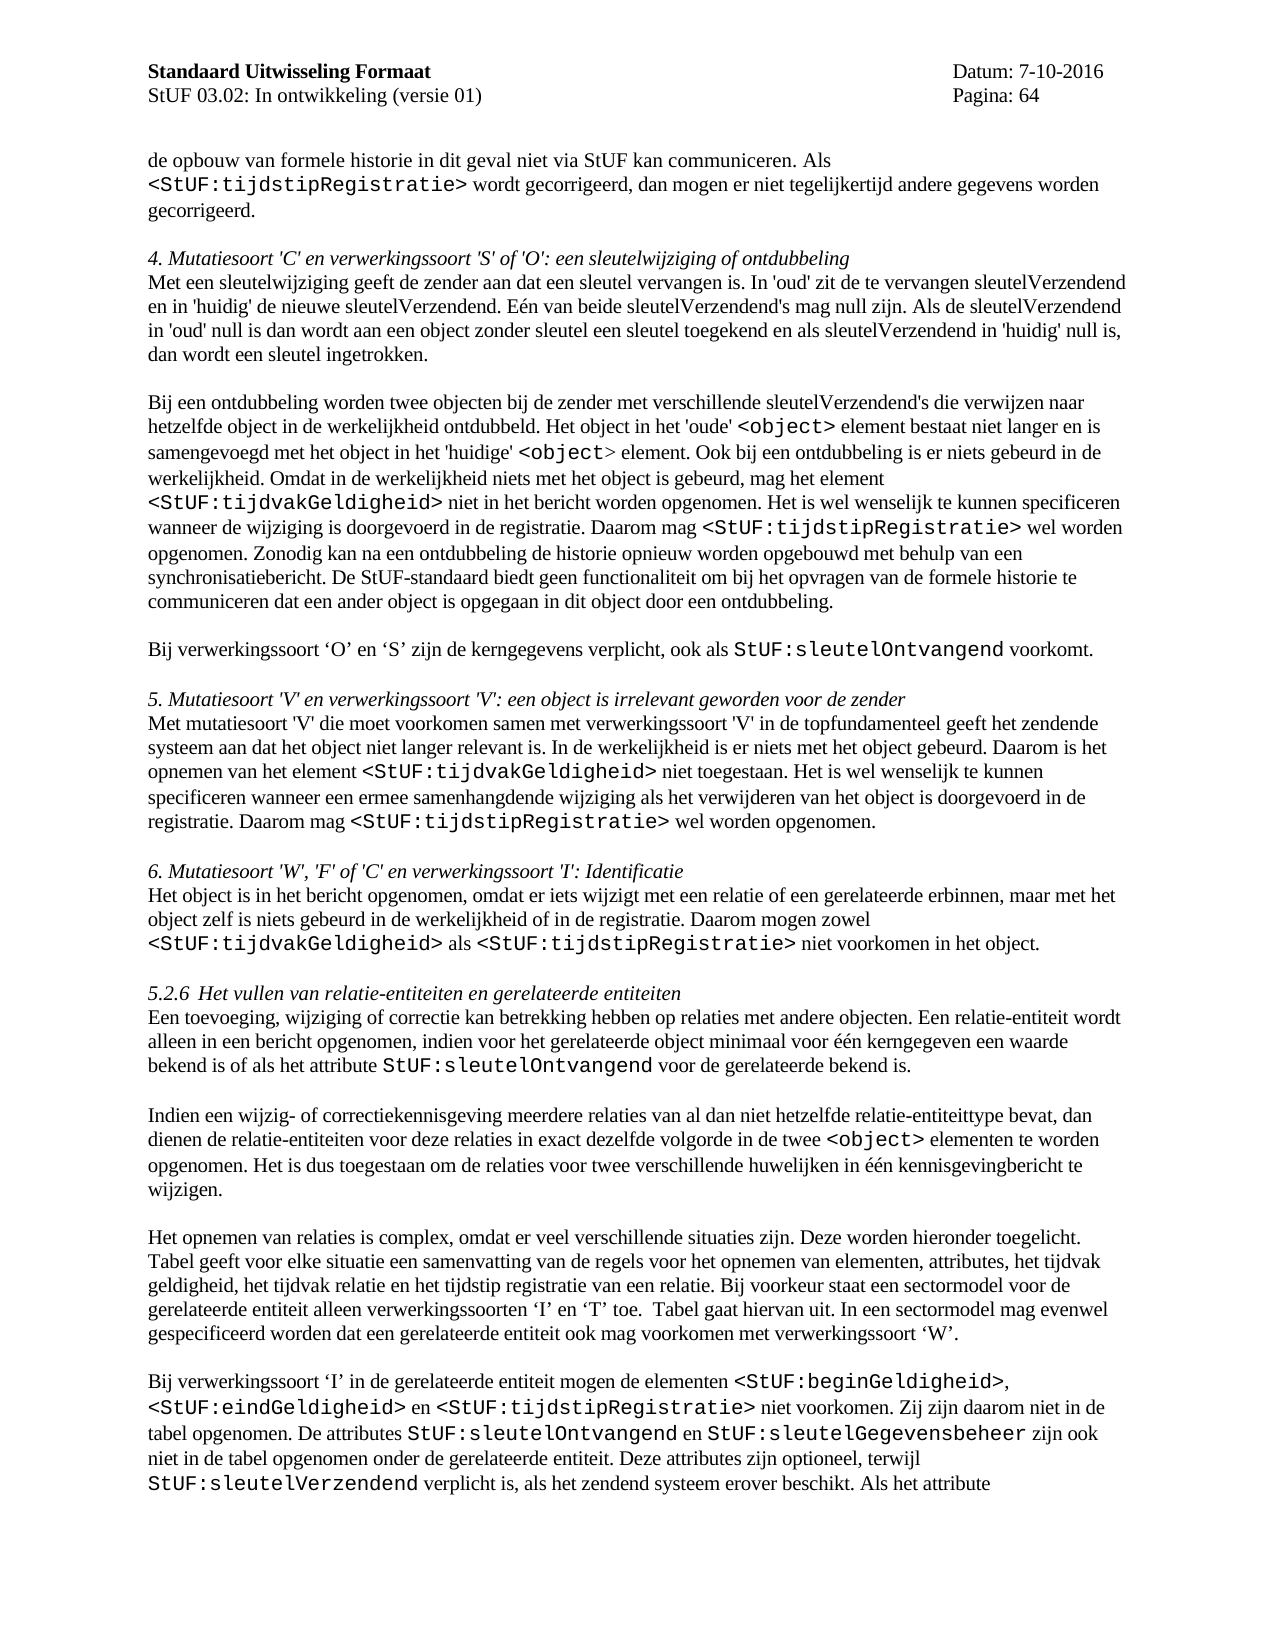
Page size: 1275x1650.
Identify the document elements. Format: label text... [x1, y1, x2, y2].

text 5. Mutatiesoort 'V' en verwerkingssoort 'V': een object is irrelevant geworden voor de zender [148, 687, 1127, 711]
text Met mutatiesoort 'V' die moet voorkomen samen met verwerkingssoort 'V' in de topfundamenteel geeft het zendende systeem aan dat het object niet langer relevant is. In de werkelijkheid is er niets met het object gebeurd. Daarom is het opnemen van het element <StUF:tijdvakGeldigheid> niet toegestaan. Het is wel wenselijk te kunnen specificeren wanneer een ermee samenhangdende wijziging als het verwijderen van het object is doorgevoerd in de registratie. Daarom mag <StUF:tijdstipRegistratie> wel worden opgenomen. [148, 711, 1127, 835]
text 6. Mutatiesoort 'W', 'F' of 'C' en verwerkingssoort 'I': Identificatie [148, 859, 1127, 883]
text 4. Mutatiesoort 'C' en verwerkingssoort 'S' of 'O': een sleutelwijziging of ontdubbeling [148, 246, 1127, 270]
text Indien een wijzig- of correctiekennisgeving meerdere relaties van al dan niet hetzelfde relatie-entiteittype bevat, dan dienen de relatie-entiteiten voor deze relaties in exact dezelfde volgorde in de twee <object> elementen te worden opgenomen. Het is dus toegestaan om de relaties voor twee verschillende huwelijken in één kennisgevingbericht te wijzigen. [148, 1103, 1127, 1201]
text Bij verwerkingssoort ‘O’ en ‘S’ zijn de kerngegevens verplicht, ook als StUF:sleutelOntvangend voorkomt. [148, 637, 1127, 663]
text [148, 148, 1127, 222]
text Het opnemen van relaties is complex, omdat er veel verschillende situaties zijn. Deze worden hieronder toegelicht. Tabel geeft voor elke situatie een samenvatting van de regels voor het opnemen van elementen, attributes, het tijdvak geldigheid, het tijdvak relatie en het tijdstip registratie van een relatie. Bij voorkeur staat een sectormodel voor de gerelateerde entiteit alleen verwerkingssoorten ‘I’ en ‘T’ toe. Tabel gaat hiervan uit. In een sectormodel mag evenwel gespecificeerd worden dat een gerelateerde entiteit ook mag voorkomen met verwerkingssoort ‘W’. [148, 1225, 1127, 1345]
text Een toevoeging, wijziging of correctie kan betrekking hebben op relaties met andere objecten. Een relatie-entiteit wordt alleen in een bericht opgenomen, indien voor het gerelateerde object minimaal voor één kerngegeven een waarde bekend is of als het attribute StUF:sleutelOntvangend voor de gerelateerde bekend is. [148, 1005, 1127, 1079]
subtitle Het vullen van relatie-entiteiten en gerelateerde entiteiten [148, 981, 1127, 1005]
text Bij een ontdubbeling worden twee objecten bij de zender met verschillende sleutelVerzendend's die verwijzen naar hetzelfde object in de werkelijkheid ontdubbeld. Het object in het 'oude' <object> element bestaat niet langer en is samengevoegd met het object in het 'huidige' <object> element. Ook bij een ontdubbeling is er niets gebeurd in de werkelijkheid. Omdat in de werkelijkheid niets met het object is gebeurd, mag het element <StUF:tijdvakGeldigheid> niet in het bericht worden opgenomen. Het is wel wenselijk te kunnen specificeren wanneer de wijziging is doorgevoerd in de registratie. Daarom mag <StUF:tijdstipRegistratie> wel worden opgenomen. Zonodig kan na een ontdubbeling de historie opnieuw worden opgebouwd met behulp van een synchronisatiebericht. De StUF-standaard biedt geen functionaliteit om bij het opvragen van de formele historie te communiceren dat een ander object is opgegaan in dit object door een ontdubbeling. [148, 390, 1127, 613]
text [148, 1369, 1127, 1496]
text Met een sleutelwijziging geeft de zender aan dat een sleutel vervangen is. In 'oud' zit de te vervangen sleutelVerzendend en in 'huidig' de nieuwe sleutelVerzendend. Eén van beide sleutelVerzendend's mag null zijn. Als de sleutelVerzendend in 'oud' null is dan wordt aan een object zonder sleutel een sleutel toegekend en als sleutelVerzendend in 'huidig' null is, dan wordt een sleutel ingetrokken. [148, 270, 1127, 366]
text Het object is in het bericht opgenomen, omdat er iets wijzigt met een relatie of een gerelateerde erbinnen, maar met het object zelf is niets gebeurd in de werkelijkheid of in de registratie. Daarom mogen zowel <StUF:tijdvakGeldigheid> als <StUF:tijdstipRegistratie> niet voorkomen in het object. [148, 883, 1127, 957]
